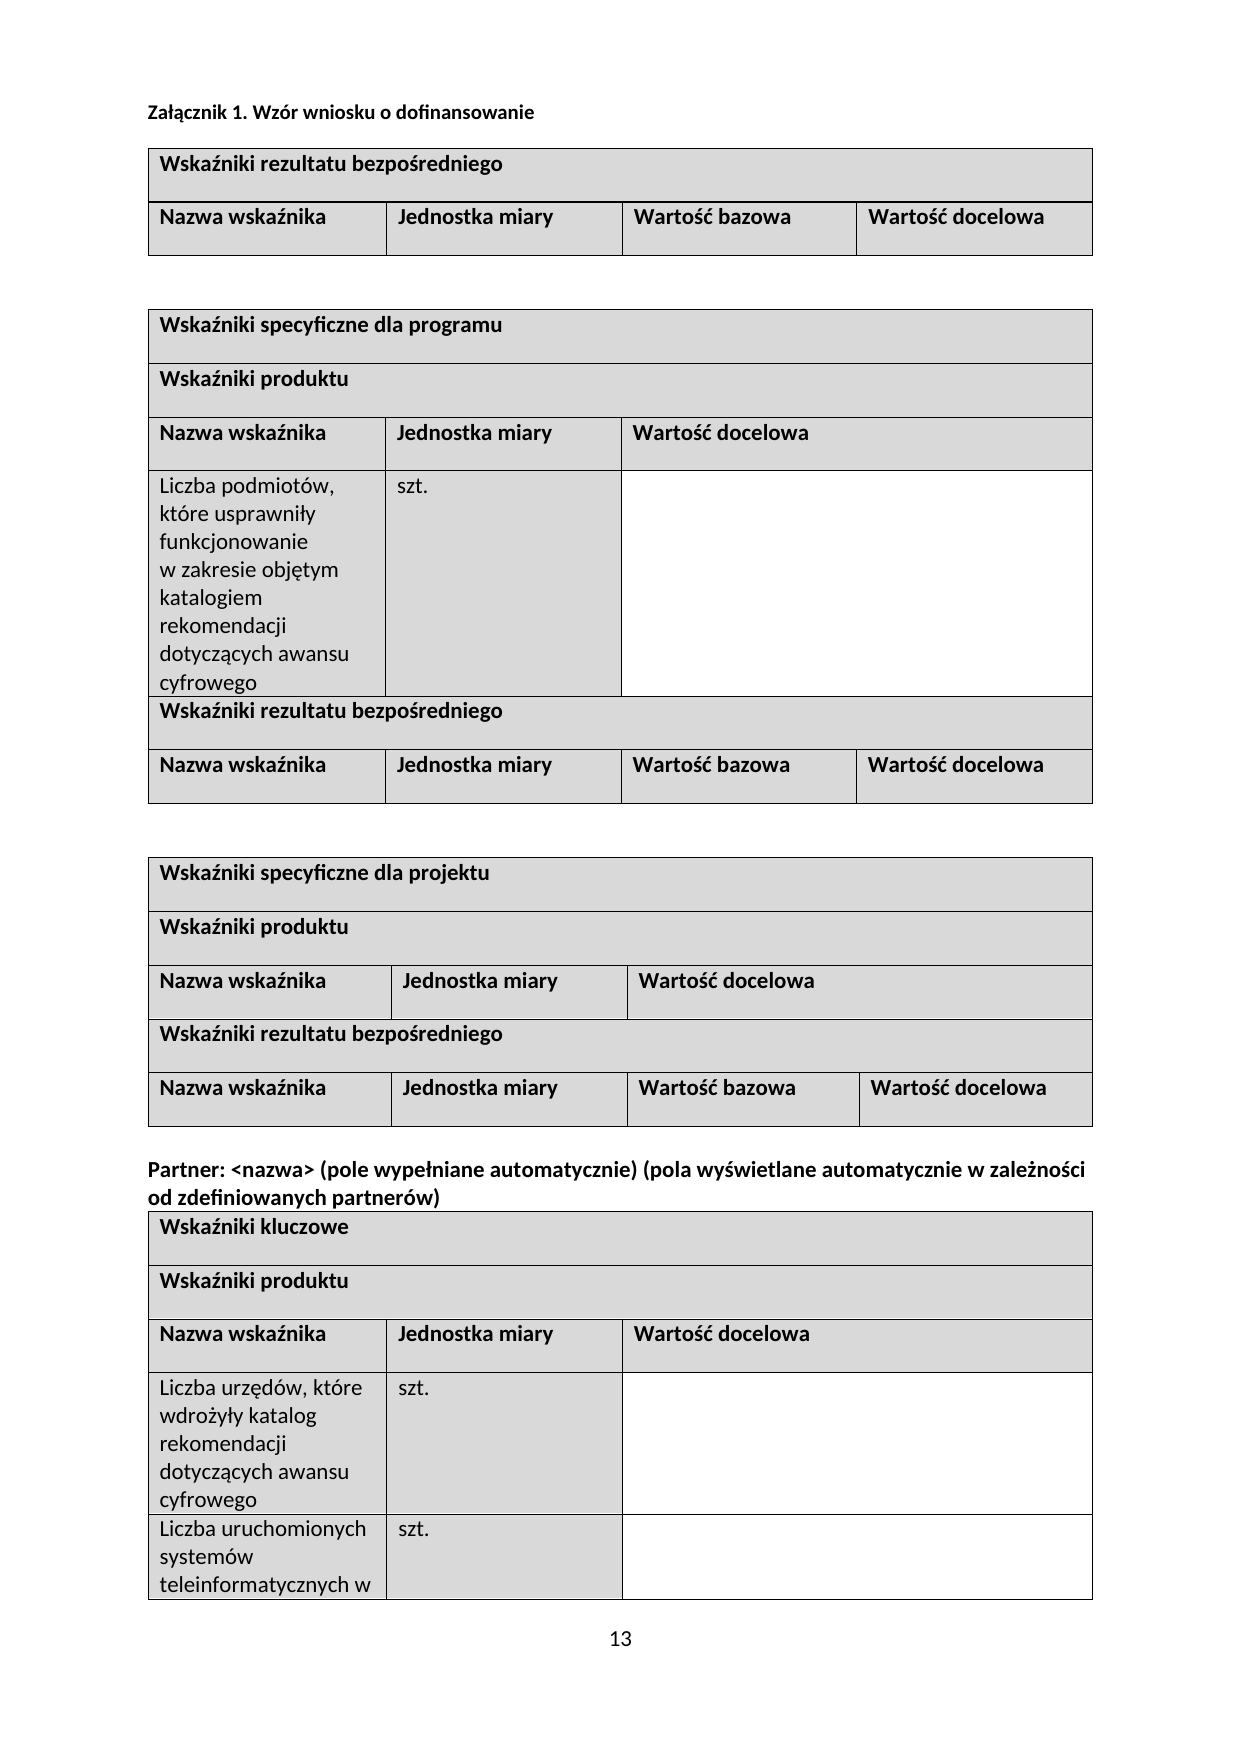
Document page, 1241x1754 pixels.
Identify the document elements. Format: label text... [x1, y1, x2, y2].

table_cell Nazwa wskaźnika [149, 1320, 386, 1372]
table_cell Jednostka miary [392, 1073, 627, 1126]
table_cell szt. [386, 471, 621, 696]
table_cell Jednostka miary [387, 203, 622, 255]
table_cell [622, 471, 1092, 696]
table_cell Wartość docelowa [857, 750, 1092, 803]
table_cell Wskaźniki rezultatu bezpośredniego [149, 149, 1092, 201]
table_cell [623, 1515, 1092, 1598]
table_cell [623, 1373, 1092, 1513]
table_cell Nazwa wskaźnika [149, 750, 385, 803]
table_cell Jednostka miary [387, 1320, 622, 1372]
text Partner: <nazwa> (pole wypełniane automatycznie) (pola wyświetlane automatycznie w zależności od zdefiniowanych partnerów) [148, 1155, 1093, 1211]
table_header Wskaźniki specyficzne dla projektu [149, 858, 1092, 911]
table_cell Wartość bazowa [622, 750, 856, 803]
table_cell szt. [387, 1373, 622, 1513]
table_cell Wartość docelowa [857, 203, 1092, 255]
table_cell Jednostka miary [386, 750, 621, 803]
table_header Wskaźniki specyficzne dla programu [149, 310, 1092, 363]
table_cell Nazwa wskaźnika [149, 1073, 391, 1126]
table_cell szt. [387, 1515, 622, 1598]
table_cell Nazwa wskaźnika [149, 418, 385, 470]
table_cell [149, 1515, 386, 1598]
table_cell Nazwa wskaźnika [149, 966, 391, 1018]
table_cell Wartość bazowa [623, 203, 856, 255]
table_header Wskaźniki kluczowe [149, 1212, 1092, 1265]
table_cell Jednostka miary [386, 418, 621, 470]
table_cell Wskaźniki produktu [149, 364, 1092, 417]
table_cell Wartość docelowa [623, 1320, 1092, 1372]
table_cell Liczba urzędów, które wdrożyły katalog rekomendacji dotyczących awansu cyfrowego [149, 1373, 386, 1513]
table_cell Wartość docelowa [628, 966, 1092, 1018]
table_cell Nazwa wskaźnika [149, 203, 386, 255]
table_cell Jednostka miary [392, 966, 627, 1018]
table_cell Liczba podmiotów, które usprawniły funkcjonowanie w zakresie objętym katalogiem rekomendacji dotyczących awansu cyfrowego [149, 471, 385, 696]
table_cell Wartość bazowa [628, 1073, 859, 1126]
table_cell Wskaźniki produktu [149, 1266, 1092, 1318]
table_cell Wskaźniki rezultatu bezpośredniego [149, 697, 1092, 749]
table_cell Wartość docelowa [622, 418, 1092, 470]
table_cell Wartość docelowa [860, 1073, 1092, 1126]
table_cell Wskaźniki rezultatu bezpośredniego [149, 1020, 1092, 1072]
table_cell Wskaźniki produktu [149, 912, 1092, 965]
